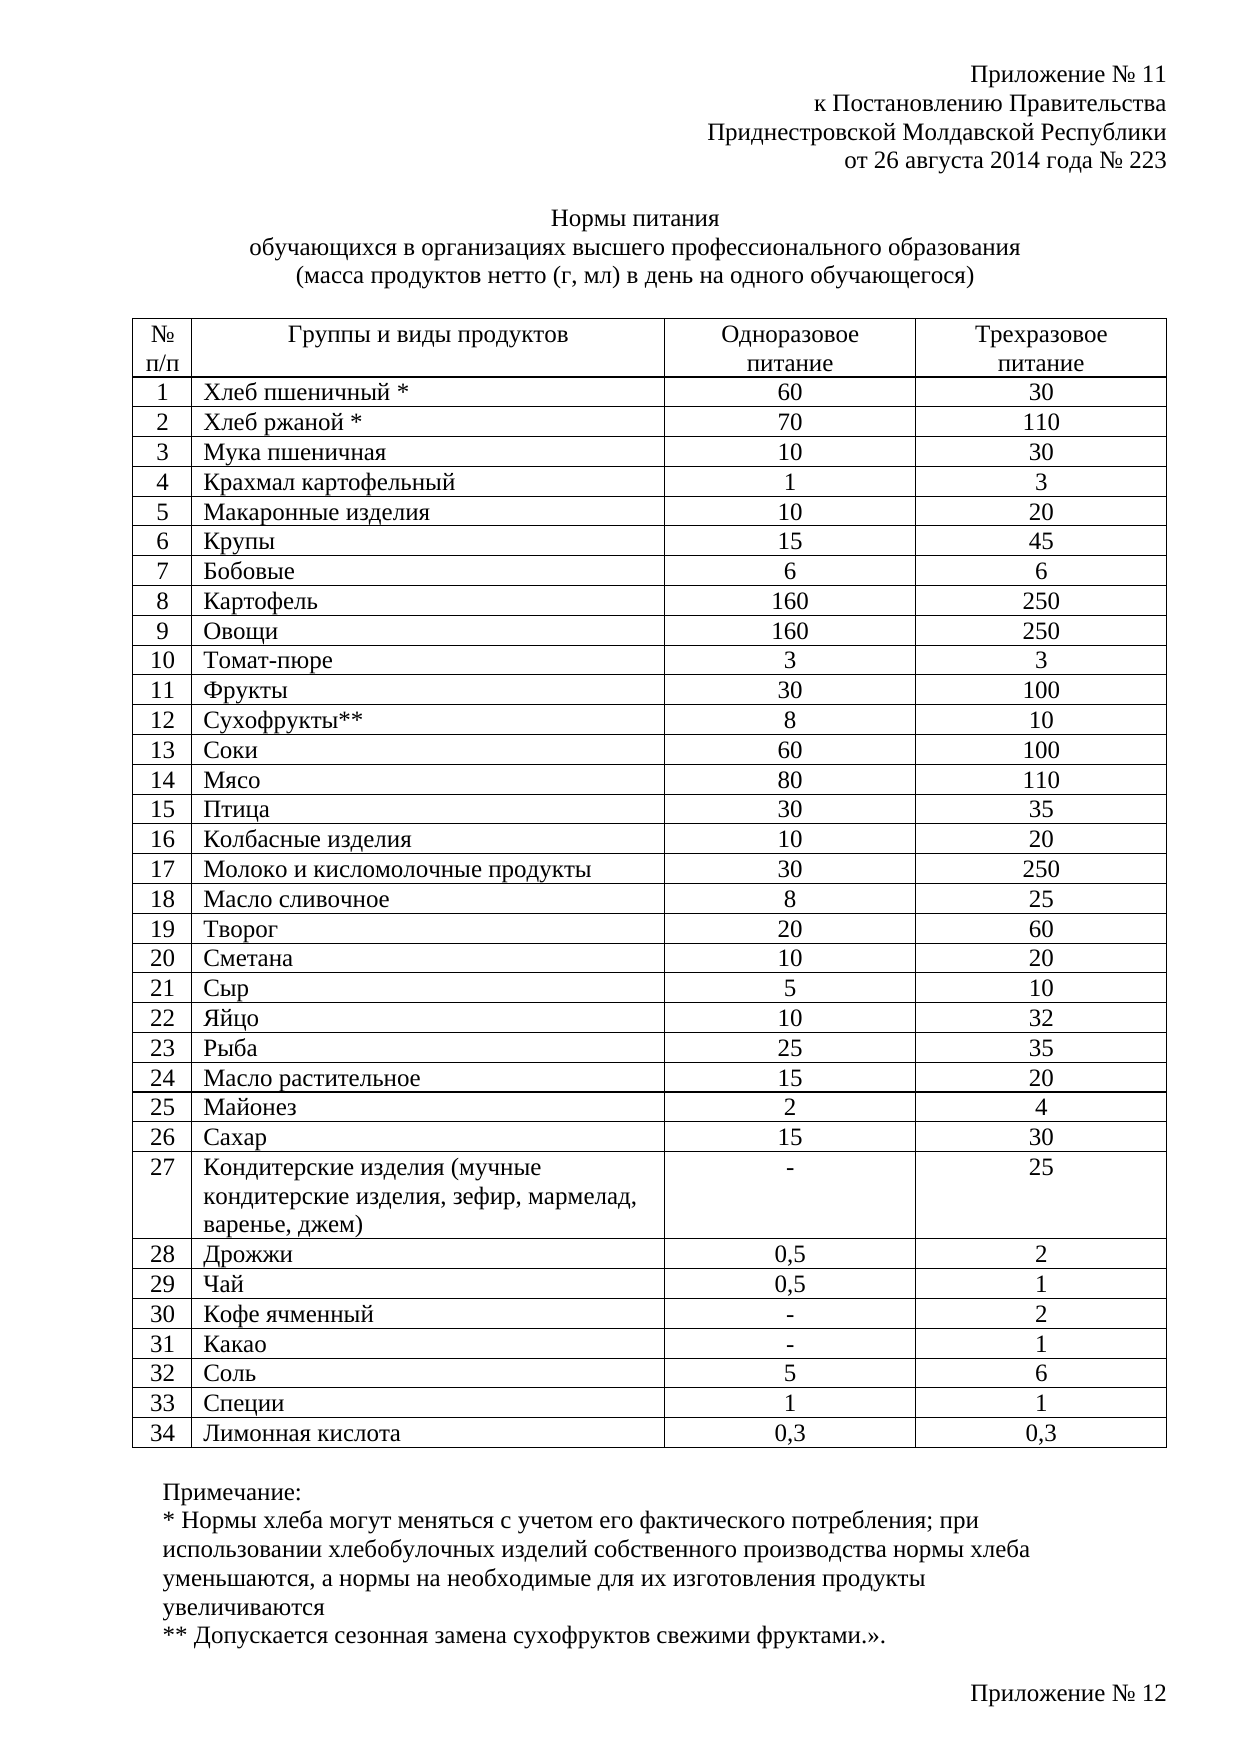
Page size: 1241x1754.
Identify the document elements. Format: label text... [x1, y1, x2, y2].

table_cell Хлеб ржаной * [192, 407, 664, 436]
table_cell 27 [133, 1152, 191, 1238]
table_cell 10 [665, 497, 915, 525]
table_cell Кофе ячменный [192, 1299, 664, 1328]
table_cell Масло сливочное [192, 884, 664, 913]
table_cell Мука пшеничная [192, 437, 664, 466]
table_cell Колбасные изделия [192, 824, 664, 853]
table_cell 15 [133, 795, 191, 823]
table_cell 24 [133, 1063, 191, 1091]
table_cell 16 [133, 824, 191, 853]
text Приложение № 11 [103, 59, 1167, 88]
table_header Группы и виды продуктов [192, 319, 664, 376]
table_cell 2 [665, 1093, 915, 1121]
table_cell 6 [916, 556, 1166, 585]
table_cell 30 [916, 378, 1166, 406]
table_cell 25 [133, 1093, 191, 1121]
table_cell Фрукты [192, 675, 664, 704]
table_cell 30 [665, 854, 915, 883]
text (масса продуктов нетто (г, мл) в день на одного обучающегося) [103, 260, 1167, 289]
table_cell 5 [665, 1359, 915, 1387]
table_cell 20 [916, 944, 1166, 972]
text уменьшаются, а нормы на необходимые для их изготовления продукты [103, 1563, 1167, 1592]
table_cell 22 [133, 1003, 191, 1032]
table_cell 10 [665, 944, 915, 972]
table_cell Кондитерские изделия (мучные кондитерские изделия, зефир, мармелад, варенье, джем) [192, 1152, 664, 1238]
table_cell 17 [133, 854, 191, 883]
table_cell Крахмал картофельный [192, 467, 664, 496]
table_cell 30 [916, 1122, 1166, 1151]
table_cell 31 [133, 1329, 191, 1357]
table_cell 20 [916, 824, 1166, 853]
table_cell Сахар [192, 1122, 664, 1151]
table_cell 10 [133, 646, 191, 674]
table_cell 26 [133, 1122, 191, 1151]
table_cell 15 [665, 1063, 915, 1091]
table_cell 10 [916, 705, 1166, 734]
table_cell 4 [916, 1093, 1166, 1121]
table_cell 110 [916, 765, 1166, 793]
table_cell 1 [133, 378, 191, 406]
table_header Одноразовое питание [665, 319, 915, 376]
table_cell 1 [665, 1388, 915, 1417]
text Нормы питания [103, 203, 1167, 232]
table_cell Сухофрукты** [192, 705, 664, 734]
text от 26 августа 2014 года № 223 [103, 145, 1167, 174]
table_cell Соль [192, 1359, 664, 1387]
table_cell 7 [133, 556, 191, 585]
table_cell Молоко и кисломолочные продукты [192, 854, 664, 883]
table_cell 30 [133, 1299, 191, 1328]
table_cell Рыба [192, 1033, 664, 1062]
table_cell Яйцо [192, 1003, 664, 1032]
table_cell Масло растительное [192, 1063, 664, 1091]
table_cell 70 [665, 407, 915, 436]
text обучающихся в организациях высшего профессионального образования [103, 232, 1167, 260]
table_cell 6 [133, 526, 191, 555]
table_cell 5 [133, 497, 191, 525]
table_cell - [665, 1299, 915, 1328]
table_cell Мясо [192, 765, 664, 793]
table_cell 1 [665, 467, 915, 496]
table_cell 5 [665, 973, 915, 1002]
table_cell 30 [916, 437, 1166, 466]
table_cell 6 [665, 556, 915, 585]
table_cell 15 [665, 1122, 915, 1151]
table_cell 13 [133, 735, 191, 764]
table_cell 100 [916, 675, 1166, 704]
table_cell 1 [916, 1329, 1166, 1357]
table_cell 29 [133, 1269, 191, 1298]
table_cell 35 [916, 1033, 1166, 1062]
table_cell 33 [133, 1388, 191, 1417]
table_cell 160 [665, 616, 915, 644]
text к Постановлению Правительства [103, 88, 1167, 117]
table_cell 30 [665, 795, 915, 823]
table_cell 35 [916, 795, 1166, 823]
table_cell 32 [916, 1003, 1166, 1032]
table_cell Крупы [192, 526, 664, 555]
table_cell Томат-пюре [192, 646, 664, 674]
table_cell Соки [192, 735, 664, 764]
table_cell 14 [133, 765, 191, 793]
table_cell 60 [916, 914, 1166, 942]
table_cell 8 [665, 705, 915, 734]
table_cell 1 [916, 1269, 1166, 1298]
table_cell 11 [133, 675, 191, 704]
table_cell 9 [133, 616, 191, 644]
table_cell 25 [665, 1033, 915, 1062]
table_cell 10 [665, 1003, 915, 1032]
table_cell 6 [916, 1359, 1166, 1387]
table_cell Творог [192, 914, 664, 942]
table_cell Специи [192, 1388, 664, 1417]
table_cell 19 [133, 914, 191, 942]
table_cell 250 [916, 586, 1166, 615]
table_cell 32 [133, 1359, 191, 1387]
text Приднестровской Молдавской Республики [103, 117, 1167, 145]
table_header № п/п [133, 319, 191, 376]
text Приложение № 12 [103, 1678, 1167, 1707]
table_cell Макаронные изделия [192, 497, 664, 525]
text ** Допускается сезонная замена сухофруктов свежими фруктами.». [103, 1620, 1167, 1649]
table_cell Овощи [192, 616, 664, 644]
table_cell 100 [916, 735, 1166, 764]
table_cell 28 [133, 1239, 191, 1268]
table_cell 160 [665, 586, 915, 615]
table_cell Хлеб пшеничный * [192, 378, 664, 406]
table_cell 18 [133, 884, 191, 913]
table_cell - [665, 1152, 915, 1238]
table_cell 12 [133, 705, 191, 734]
table_cell 8 [133, 586, 191, 615]
table_cell 20 [916, 1063, 1166, 1091]
table_cell 8 [665, 884, 915, 913]
table_cell 2 [916, 1239, 1166, 1268]
table_cell 3 [916, 646, 1166, 674]
table_cell 0,3 [916, 1418, 1166, 1447]
table_cell Сметана [192, 944, 664, 972]
table_cell 15 [665, 526, 915, 555]
table_cell 20 [665, 914, 915, 942]
table_cell 0,5 [665, 1239, 915, 1268]
table_cell 23 [133, 1033, 191, 1062]
table_cell 250 [916, 616, 1166, 644]
table_cell 80 [665, 765, 915, 793]
table_cell 30 [665, 675, 915, 704]
table_cell 45 [916, 526, 1166, 555]
table_cell 60 [665, 735, 915, 764]
table_cell 21 [133, 973, 191, 1002]
table_cell Птица [192, 795, 664, 823]
table_cell Чай [192, 1269, 664, 1298]
table_cell 60 [665, 378, 915, 406]
table_cell 110 [916, 407, 1166, 436]
table_cell 2 [133, 407, 191, 436]
table_cell 3 [916, 467, 1166, 496]
table_cell 0,3 [665, 1418, 915, 1447]
table_cell Бобовые [192, 556, 664, 585]
table_cell 25 [916, 884, 1166, 913]
table_cell 10 [916, 973, 1166, 1002]
table_header Трехразовое питание [916, 319, 1166, 376]
table_cell 250 [916, 854, 1166, 883]
table_cell Сыр [192, 973, 664, 1002]
table_cell 20 [916, 497, 1166, 525]
table_cell 10 [665, 824, 915, 853]
table_cell 4 [133, 467, 191, 496]
table_cell 20 [133, 944, 191, 972]
table_cell 34 [133, 1418, 191, 1447]
table_cell 3 [133, 437, 191, 466]
table_cell Картофель [192, 586, 664, 615]
text * Нормы хлеба могут меняться с учетом его фактического потребления; при [103, 1505, 1167, 1534]
table_cell Какао [192, 1329, 664, 1357]
text использовании хлебобулочных изделий собственного производства нормы хлеба [103, 1534, 1167, 1563]
table_cell Майонез [192, 1093, 664, 1121]
table_cell 1 [916, 1388, 1166, 1417]
table_cell 0,5 [665, 1269, 915, 1298]
table_cell 10 [665, 437, 915, 466]
table_cell Дрожжи [192, 1239, 664, 1268]
table_cell 3 [665, 646, 915, 674]
table_cell 25 [916, 1152, 1166, 1238]
table_cell Лимонная кислота [192, 1418, 664, 1447]
text Примечание: [103, 1477, 1167, 1505]
text увеличиваются [103, 1592, 1167, 1620]
table_cell - [665, 1329, 915, 1357]
table_cell 2 [916, 1299, 1166, 1328]
